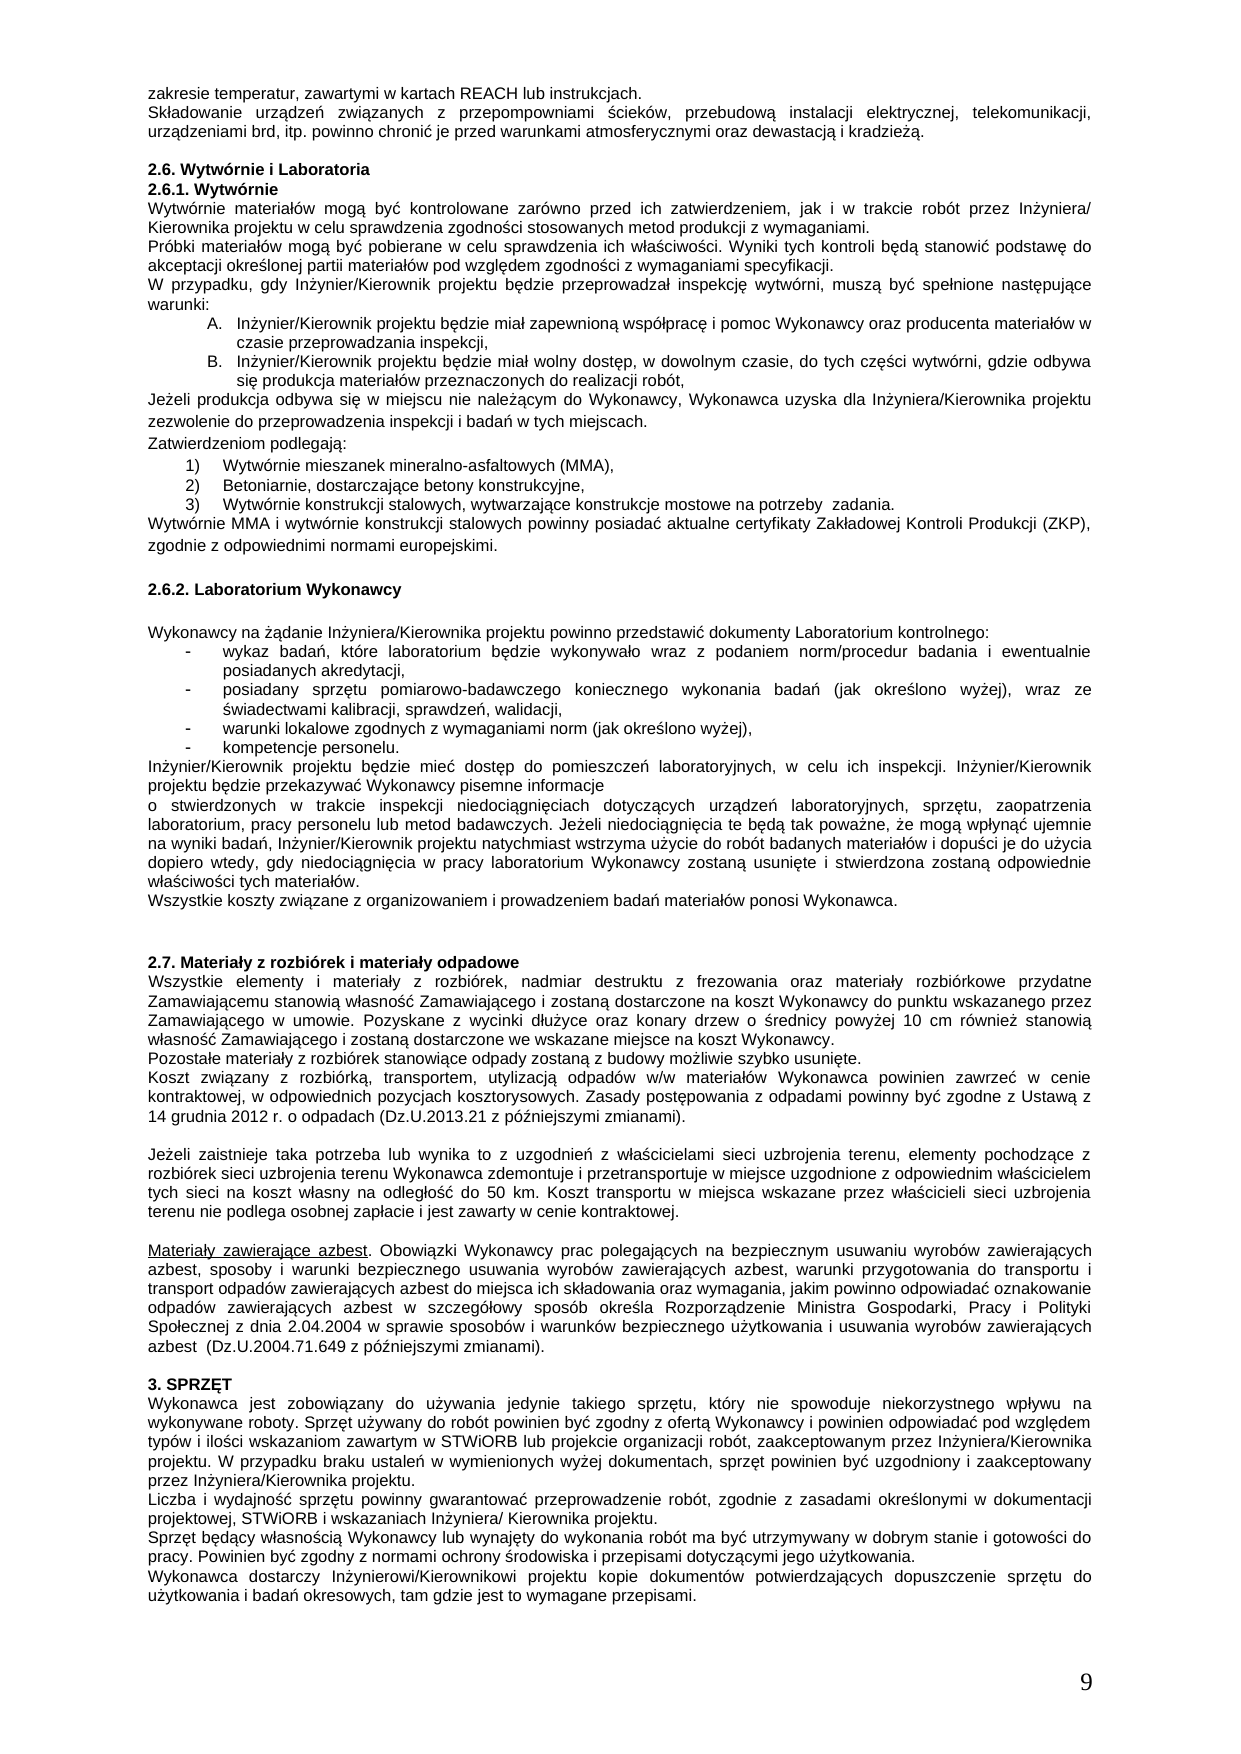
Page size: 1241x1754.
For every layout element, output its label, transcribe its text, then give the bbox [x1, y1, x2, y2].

list Wytwórnie MMA i wytwórnie konstrukcji stalowych powinny posiadać aktualne certyfikaty Zakładowej Kontroli Produkcji (ZKP), zgodnie z odpowiednimi normami europejskimi. [148, 514, 1092, 555]
list Wytwórnie konstrukcji stalowych, wytwarzające konstrukcje mostowe na potrzeby zadania. [185, 494, 1092, 514]
text 2.6. Wytwórnie i Laboratoria [148, 160, 1092, 179]
list Inżynier/Kierownik projektu będzie miał zapewnioną współpracę i pomoc Wykonawcy oraz producenta materiałów w czasie przeprowadzania inspekcji, [207, 313, 1092, 352]
text Sprzęt będący własnością Wykonawcy lub wynajęty do wykonania robót ma być utrzymywany w dobrym stanie i gotowości do pracy. Powinien być zgodny z normami ochrony środowiska i przepisami dotyczącymi jego użytkowania. [148, 1528, 1092, 1566]
text Próbki materiałów mogą być pobierane w celu sprawdzenia ich właściwości. Wyniki tych kontroli będą stanowić podstawę do akceptacji określonej partii materiałów pod względem zgodności z wymaganiami specyfikacji. [148, 237, 1092, 275]
list 2.6.2. Laboratorium Wykonawcy [148, 579, 1092, 599]
list Wytwórnie mieszanek mineralno-asfaltowych (MMA), [185, 456, 1092, 475]
text 2.7. Materiały z rozbiórek i materiały odpadowe [148, 953, 1092, 972]
text Wszystkie elementy i materiały z rozbiórek, nadmiar destruktu z frezowania oraz materiały rozbiórkowe przydatne Zamawiającemu stanowią własność Zamawiającego i zostaną dostarczone na koszt Wykonawcy do punktu wskazanego przez Zamawiającego w umowie. Pozyskane z wycinki dłużyce oraz konary drzew o średnicy powyżej również stanowią własność Zamawiającego i zostaną dostarczone we wskazane miejsce na koszt Wykonawcy. [148, 972, 1092, 1049]
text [148, 83, 1092, 103]
text Pozostałe materiały z rozbiórek stanowiące odpady zostaną z budowy możliwie szybko usunięte. [148, 1049, 1092, 1068]
list posiadany sprzętu pomiarowo-badawczego koniecznego wykonania badań (jak określono wyżej), wraz ze świadectwami kalibracji, sprawdzeń, walidacji, [185, 680, 1092, 718]
text Inżynier/Kierownik projektu będzie mieć dostęp do pomieszczeń laboratoryjnych, w celu ich inspekcji. Inżynier/Kierownik projektu będzie przekazywać Wykonawcy pisemne informacje o stwierdzonych w trakcie inspekcji niedociągnięciach dotyczących urządzeń laboratoryjnych, sprzętu, zaopatrzenia laboratorium, pracy personelu lub metod badawczych. Jeżeli niedociągnięcia te będą tak poważne, że mogą wpłynąć ujemnie na wyniki badań, Inżynier/Kierownik projektu natychmiast wstrzyma użycie do robót badanych materiałów i dopuści je do użycia dopiero wtedy, gdy niedociągnięcia w pracy laboratorium Wykonawcy zostaną usunięte i stwierdzona zostaną odpowiednie właściwości tych materiałów. [148, 757, 1092, 891]
list Jeżeli produkcja odbywa się w miejscu nie należącym do Wykonawcy, Wykonawca uzyska dla Inżyniera/Kierownika projektu zezwolenie do przeprowadzenia inspekcji i badań w tych miejscach. [148, 390, 1092, 431]
list kompetencje personelu. [185, 738, 1092, 757]
list warunki lokalowe zgodnych z wymaganiami norm (jak określono wyżej), [185, 718, 1092, 738]
list Betoniarnie, dostarczające betony konstrukcyjne, [185, 475, 1092, 494]
text Liczba i wydajność sprzętu powinny gwarantować przeprowadzenie robót, zgodnie z zasadami określonymi w dokumentacji projektowej, STWiORB i wskazaniach Inżyniera/ Kierownika projektu. [148, 1490, 1092, 1528]
text Wszystkie koszty związane z organizowaniem i prowadzeniem badań materiałów ponosi Wykonawca. [148, 891, 1092, 910]
list wykaz badań, które laboratorium będzie wykonywało wraz z podaniem norm/procedur badania i ewentualnie posiadanych akredytacji, [185, 642, 1092, 680]
text W przypadku, gdy Inżynier/Kierownik projektu będzie przeprowadzał inspekcję wytwórni, muszą być spełnione następujące warunki: [148, 275, 1092, 313]
text Wykonawcy na żądanie Inżyniera/Kierownika projektu powinno przedstawić dokumenty Laboratorium kontrolnego: [148, 622, 1092, 642]
text 2.6.1. Wytwórnie [148, 179, 1092, 198]
text 3. sprzęt [148, 1375, 1092, 1394]
list Inżynier/Kierownik projektu będzie miał wolny dostęp, w dowolnym czasie, do tych części wytwórni, gdzie odbywa się produkcja materiałów przeznaczonych do realizacji robót, [207, 352, 1092, 390]
text Jeżeli zaistnieje taka potrzeba lub wynika to z uzgodnień z właścicielami sieci uzbrojenia terenu, elementy pochodzące z rozbiórek sieci uzbrojenia terenu Wykonawca zdemontuje i przetransportuje w miejsce uzgodnione z odpowiednim właścicielem tych sieci na koszt własny na odległość do . Koszt transportu w miejsca wskazane przez właścicieli sieci uzbrojenia terenu nie podlega osobnej zapłacie i jest zawarty w cenie kontraktowej. [148, 1145, 1092, 1221]
list Zatwierdzeniom podlegają: [148, 434, 1092, 453]
text Wykonawca jest zobowiązany do używania jedynie takiego sprzętu, który nie spowoduje niekorzystnego wpływu na wykonywane roboty. Sprzęt używany do robót powinien być zgodny z ofertą Wykonawcy i powinien odpowiadać pod względem typów i ilości wskazaniom zawartym w STWiORB lub projekcie organizacji robót, zaakceptowanym przez Inżyniera/Kierownika projektu. W przypadku braku ustaleń w wymienionych wyżej dokumentach, sprzęt powinien być uzgodniony i zaakceptowany przez Inżyniera/Kierownika projektu. [148, 1394, 1092, 1490]
text Koszt związany z rozbiórką, transportem, utylizacją odpadów w/w materiałów Wykonawca powinien zawrzeć w cenie kontraktowej, w odpowiednich pozycjach kosztorysowych. Zasady postępowania z odpadami powinny być zgodne z Ustawą z 14 grudnia 2012 r. o odpadach (Dz.U.2013.21 z późniejszymi zmianami). [148, 1068, 1092, 1126]
text Wykonawca dostarczy Inżynierowi/Kierownikowi projektu kopie dokumentów potwierdzających dopuszczenie sprzętu do użytkowania i badań okresowych, tam gdzie jest to wymagane przepisami. [148, 1566, 1092, 1605]
text Wytwórnie materiałów mogą być kontrolowane zarówno przed ich zatwierdzeniem, jak i w trakcie robót przez Inżyniera/ Kierownika projektu w celu sprawdzenia zgodności stosowanych metod produkcji z wymaganiami. [148, 198, 1092, 237]
text Składowanie urządzeń związanych z przepompowniami ścieków, przebudową instalacji elektrycznej, telekomunikacji, urządzeniami brd, itp. powinno chronić je przed warunkami atmosferycznymi oraz dewastacją i kradzieżą. [148, 103, 1092, 141]
text Materiały zawierające azbest. Obowiązki Wykonawcy prac polegających na bezpiecznym usuwaniu wyrobów zawierających azbest, sposoby i warunki bezpiecznego usuwania wyrobów zawierających azbest, warunki przygotowania do transportu i transport odpadów zawierających azbest do miejsca ich składowania oraz wymagania, jakim powinno odpowiadać oznakowanie odpadów zawierających azbest w szczegółowy sposób określa Rozporządzenie Ministra Gospodarki, Pracy i Polityki Społecznej z dnia 2.04.2004 w sprawie sposobów i warunków bezpiecznego użytkowania i usuwania wyrobów zawierających azbest (Dz.U.2004.71.649 z późniejszymi zmianami). [148, 1241, 1092, 1356]
